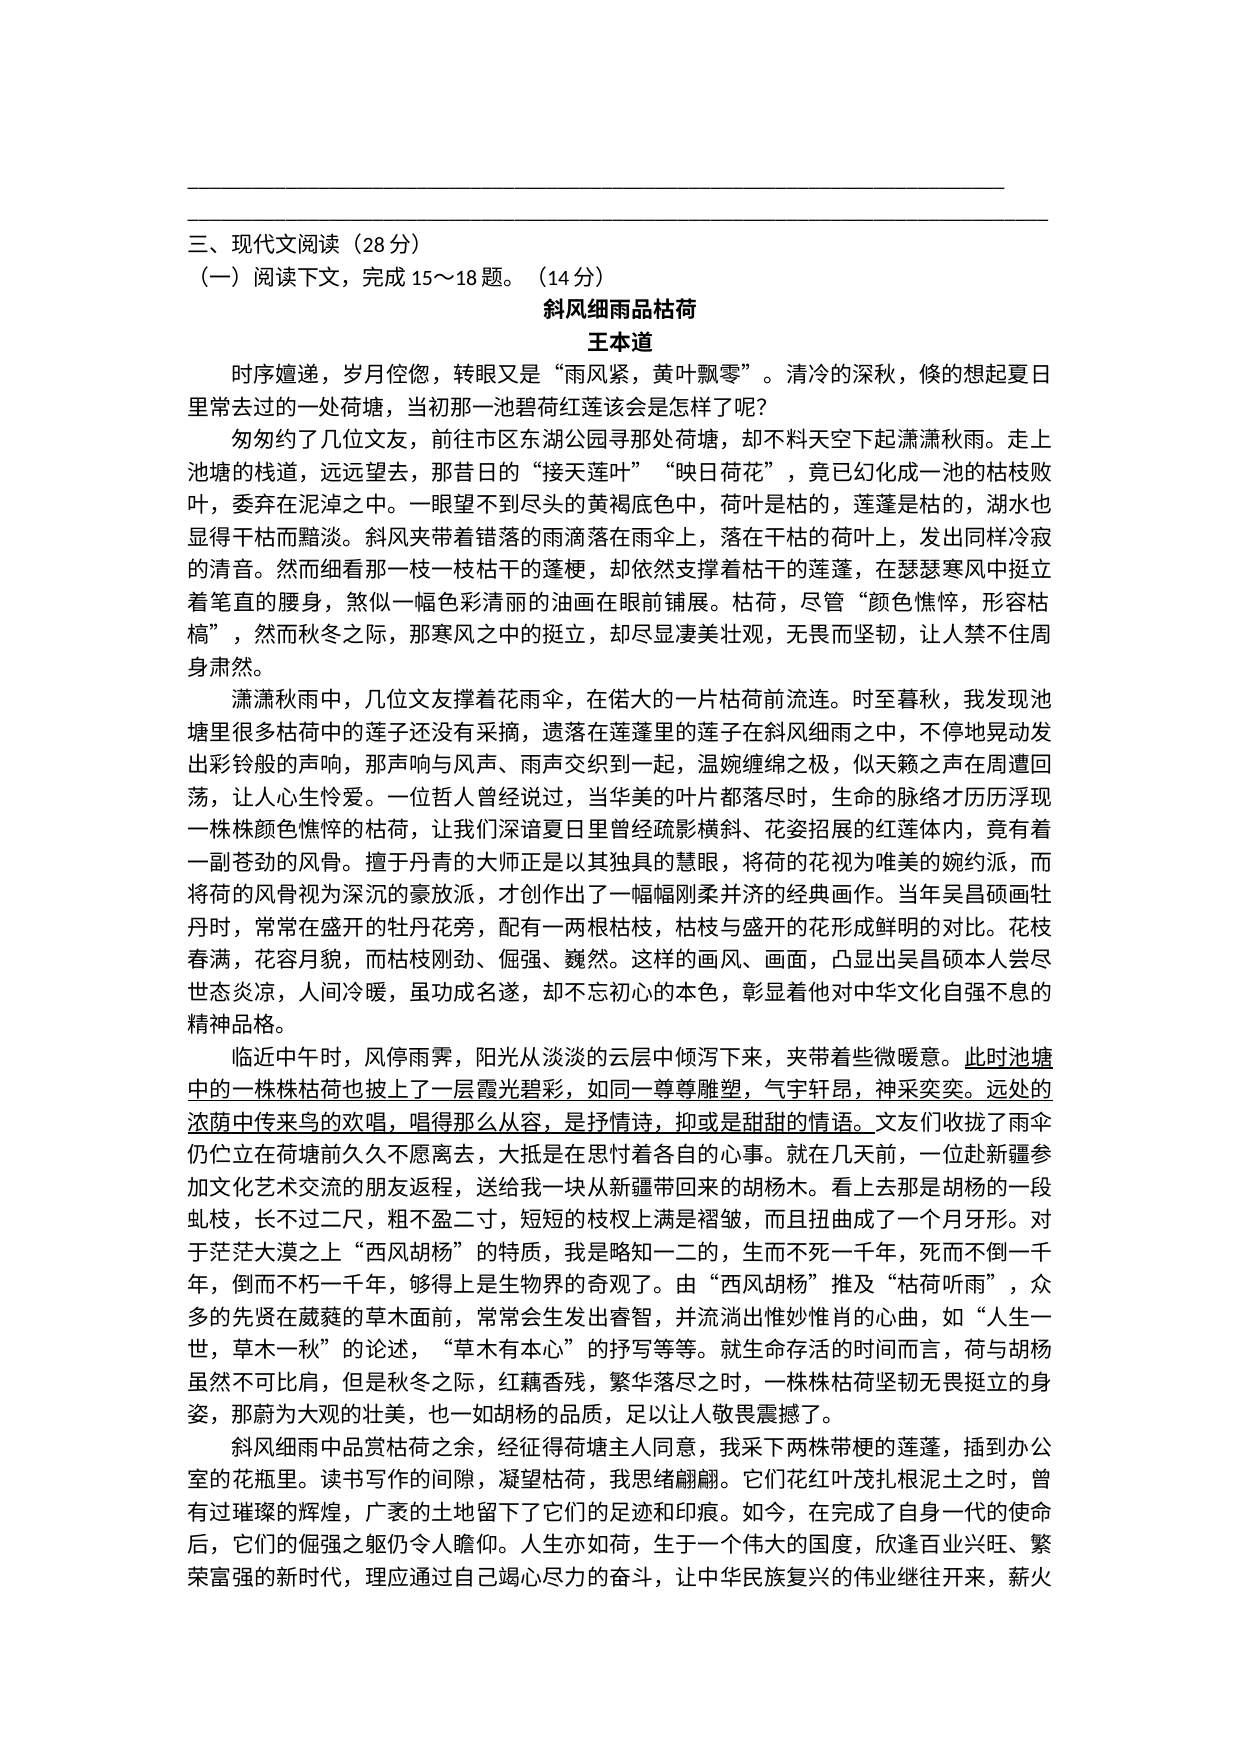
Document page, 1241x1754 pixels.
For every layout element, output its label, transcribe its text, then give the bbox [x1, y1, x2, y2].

text 三、现代文阅读（28分） [187, 227, 1053, 259]
text 时序嬗递，岁月倥偬，转眼又是“雨风紧，黄叶飘零”。清冷的深秋，倏的想起夏日里常去过的一处荷塘，当初那一池碧荷红莲该会是怎样了呢？ [187, 357, 1053, 422]
text （一）阅读下文，完成15～18题。（14分） [187, 259, 1053, 292]
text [187, 1429, 1053, 1592]
text 斜风细雨品枯荷 [187, 292, 1053, 324]
text 潇潇秋雨中，几位文友撑着花雨伞，在偌大的一片枯荷前流连。时至暮秋，我发现池塘里很多枯荷中的莲子还没有采摘，遗落在莲蓬里的莲子在斜风细雨之中，不停地晃动发出彩铃般的声响，那声响与风声、雨声交织到一起，温婉缠绵之极，似天籁之声在周遭回荡，让人心生怜爱。一位哲人曾经说过，当华美的叶片都落尽时，生命的脉络才历历浮现。一株株颜色憔悴的枯荷，让我们深谙夏日里曾经疏影横斜、花姿招展的红莲体内，竟有着一副苍劲的风骨。擅于丹青的大师正是以其独具的慧眼，将荷的花视为唯美的婉约派，而将荷的风骨视为深沉的豪放派，才创作出了一幅幅刚柔并济的经典画作。当年吴昌硕画牡丹时，常常在盛开的牡丹花旁，配有一两根枯枝，枯枝与盛开的花形成鲜明的对比。花枝春满，花容月貌，而枯枝刚劲、倔强、巍然。这样的画风、画面，凸显出吴昌硕本人尝尽世态炎凉，人间冷暖，虽功成名遂，却不忘初心的本色，彰显着他对中华文化自强不息的精神品格。 [187, 682, 1053, 1039]
text 临近中午时，风停雨霁，阳光从淡淡的云层中倾泻下来，夹带着些微暖意。此时池塘中的一株株枯荷也披上了一层霞光碧彩，如同一尊尊雕塑，气宇轩昂，神采奕奕。远处的浓荫中传来鸟的欢唱，唱得那么从容，是抒情诗，抑或是甜甜的情语。文友们收拢了雨伞，仍伫立在荷塘前久久不愿离去，大抵是在思忖着各自的心事。就在几天前，一位赴新疆参加文化艺术交流的朋友返程，送给我一块从新疆带回来的胡杨木。看上去那是胡杨的一段虬枝，长不过二尺，粗不盈二寸，短短的枝杈上满是褶皱，而且扭曲成了一个月牙形。对于茫茫大漠之上“西风胡杨”的特质，我是略知一二的，生而不死一千年，死而不倒一千年，倒而不朽一千年，够得上是生物界的奇观了。由“西风胡杨”推及“枯荷听雨”，众多的先贤在葳蕤的草木面前，常常会生发出睿智，并流淌出惟妙惟肖的心曲，如“人生一世，草木一秋”的论述，“草木有本心”的抒写等等。就生命存活的时间而言，荷与胡杨虽然不可比肩，但是秋冬之际，红藕香残，繁华落尽之时，一株株枯荷坚韧无畏挺立的身姿，那蔚为大观的壮美，也一如胡杨的品质，足以让人敬畏震撼了。 [187, 1101, 1053, 1429]
text _______________________________________________________________________________ [187, 194, 1053, 227]
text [187, 162, 1053, 194]
text 匆匆约了几位文友，前往市区东湖公园寻那处荷塘，却不料天空下起潇潇秋雨。走上池塘的栈道，远远望去，那昔日的“接天莲叶”“映日荷花”，竟已幻化成一池的枯枝败叶，委弃在泥淖之中。一眼望不到尽头的黄褐底色中，荷叶是枯的，莲蓬是枯的，湖水也显得干枯而黯淡。斜风夹带着错落的雨滴落在雨伞上，落在干枯的荷叶上，发出同样冷寂的清音。然而细看那一枝一枝枯干的蓬梗，却依然支撑着枯干的莲蓬，在瑟瑟寒风中挺立着笔直的腰身，煞似一幅色彩清丽的油画在眼前铺展。枯荷，尽管“颜色憔悴，形容枯槁”，然而秋冬之际，那寒风之中的挺立，却尽显凄美壮观，无畏而坚韧，让人禁不住周身肃然。 [187, 422, 1053, 682]
text 王本道 [187, 324, 1053, 357]
